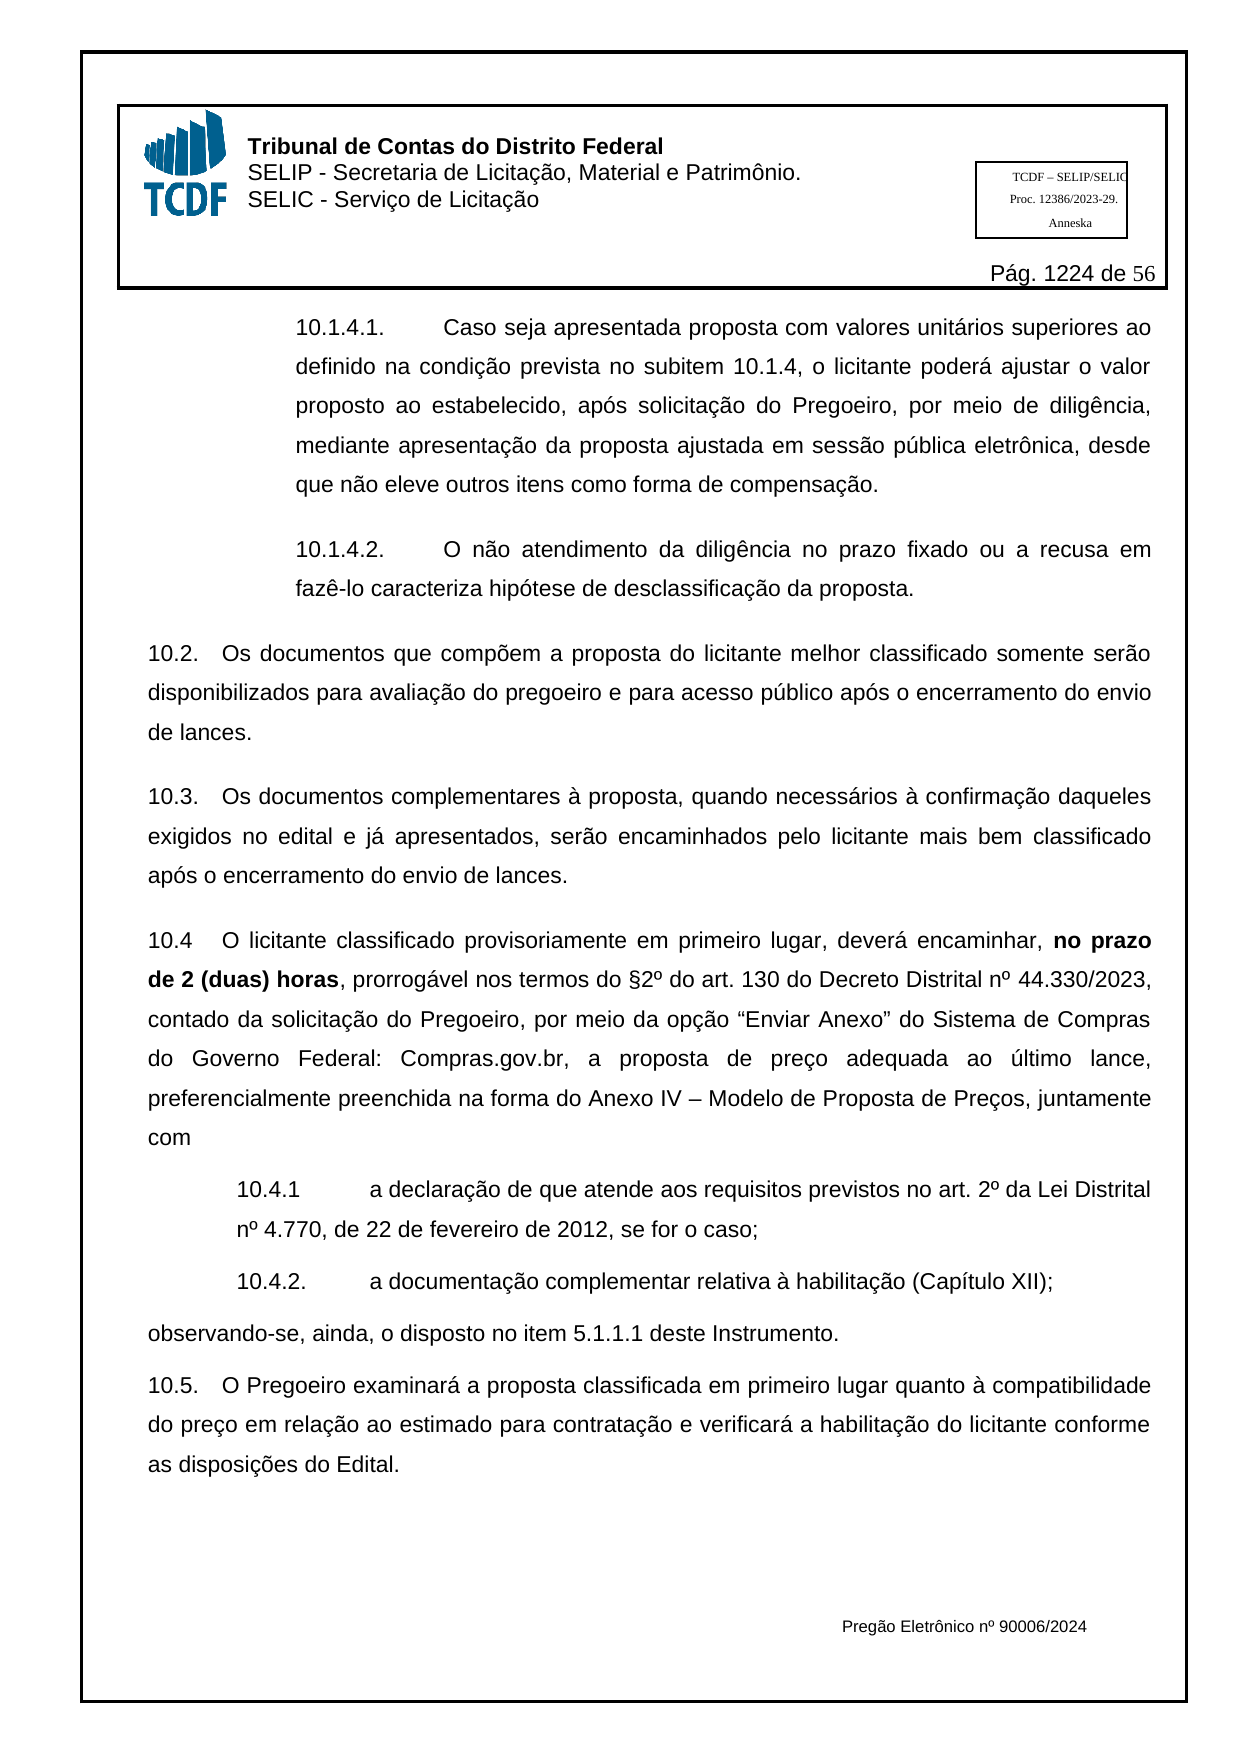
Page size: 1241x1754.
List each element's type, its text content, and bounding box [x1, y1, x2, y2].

text 10.3. Os documentos complementares à proposta, quando necessários à confirmação daqueles exigidos no edital e já apresentados, serão encaminhados pelo licitante mais bem classificado após o encerramento do envio de lances. [148, 783, 1152, 889]
text 10.1.4.2. O não atendimento da diligência no prazo fixado ou a recusa em fazê-lo caracteriza hipótese de desclassificação da proposta. [295, 536, 1152, 602]
picture [129, 107, 241, 218]
text 10.4 O licitante classificado provisoriamente em primeiro lugar, deverá encaminhar, no prazo de 2 (duas) horas, prorrogável nos termos do §2º do art. 130 do Decreto Distrital nº 44.330/2023, contado da solicitação do Pregoeiro, por meio da opção “Enviar Anexo” do Sistema de Compras do Governo Federal: Compras.gov.br, a proposta de preço adequada ao último lance, preferencialmente preenchida na forma do Anexo IV – Modelo de Proposta de Preços, juntamente com [148, 927, 1152, 1151]
text 10.4.2. a documentação complementar relativa à habilitação (Capítulo XII); [236, 1268, 1152, 1294]
text 10.2. Os documentos que compõem a proposta do licitante melhor classificado somente serão disponibilizados para avaliação do pregoeiro e para acesso público após o encerramento do envio de lances. [148, 640, 1152, 745]
text 10.5. O Pregoeiro examinará a proposta classificada em primeiro lugar quanto à compatibilidade do preço em relação ao estimado para contratação e verificará a habilitação do licitante conforme as disposições do Edital. [148, 1372, 1152, 1477]
text 10.1.4.1. Caso seja apresentada proposta com valores unitários superiores ao definido na condição prevista no subitem 10.1.4, o licitante poderá ajustar o valor proposto ao estabelecido, após solicitação do Pregoeiro, por meio de diligência, mediante apresentação da proposta ajustada em sessão pública eletrônica, desde que não eleve outros itens como forma de compensação. [295, 313, 1152, 498]
text 10.4.1 a declaração de que atende aos requisitos previstos no art. 2º da Lei Distrital nº 4.770, de 22 de fevereiro de 2012, se for o caso; [236, 1176, 1152, 1242]
text observando-se, ainda, o disposto no item 5.1.1.1 deste Instrumento. [148, 1319, 1152, 1346]
